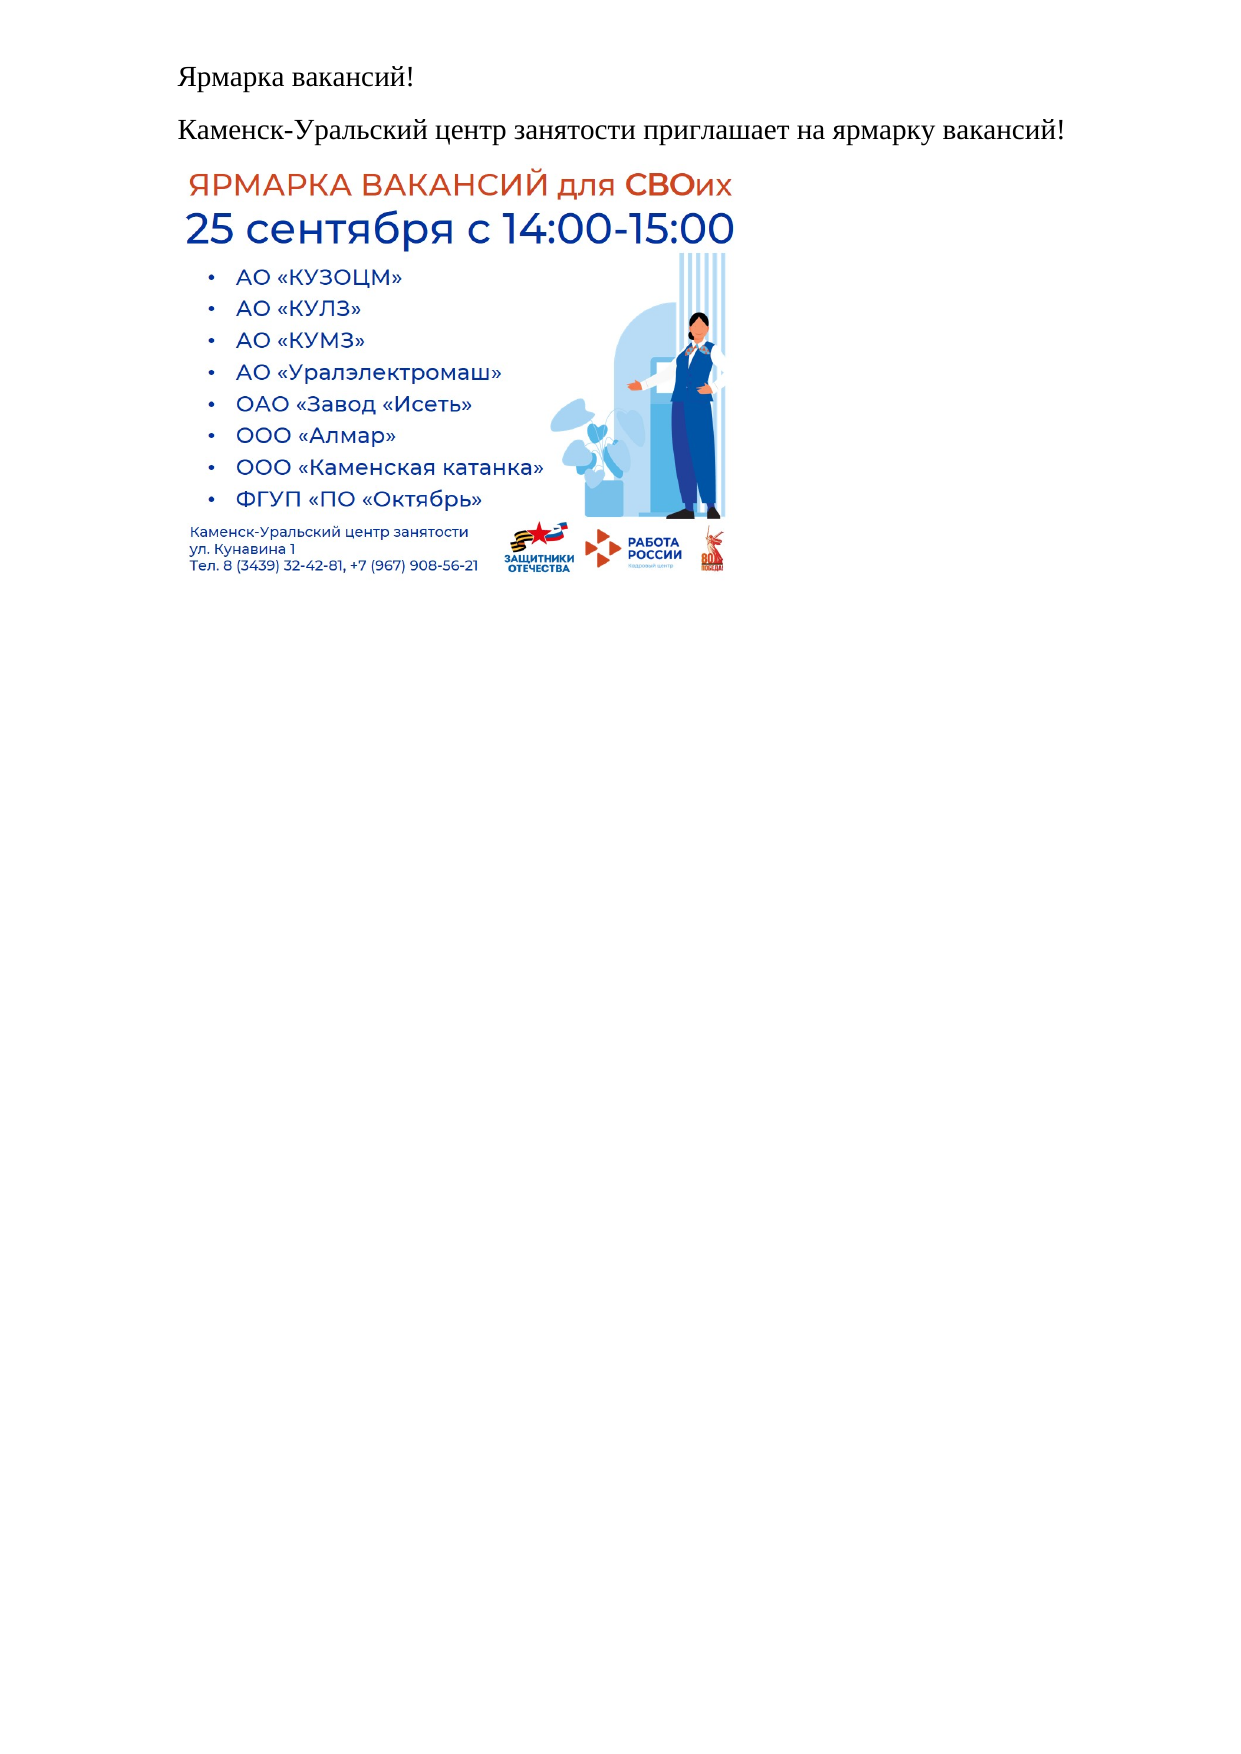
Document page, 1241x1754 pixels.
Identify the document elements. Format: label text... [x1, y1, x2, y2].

text Каменск-Уральский центр занятости приглашает на ярмарку вакансий! [177, 112, 1211, 145]
text Ярмарка вакансий! [177, 59, 1211, 93]
picture [177, 164, 743, 589]
